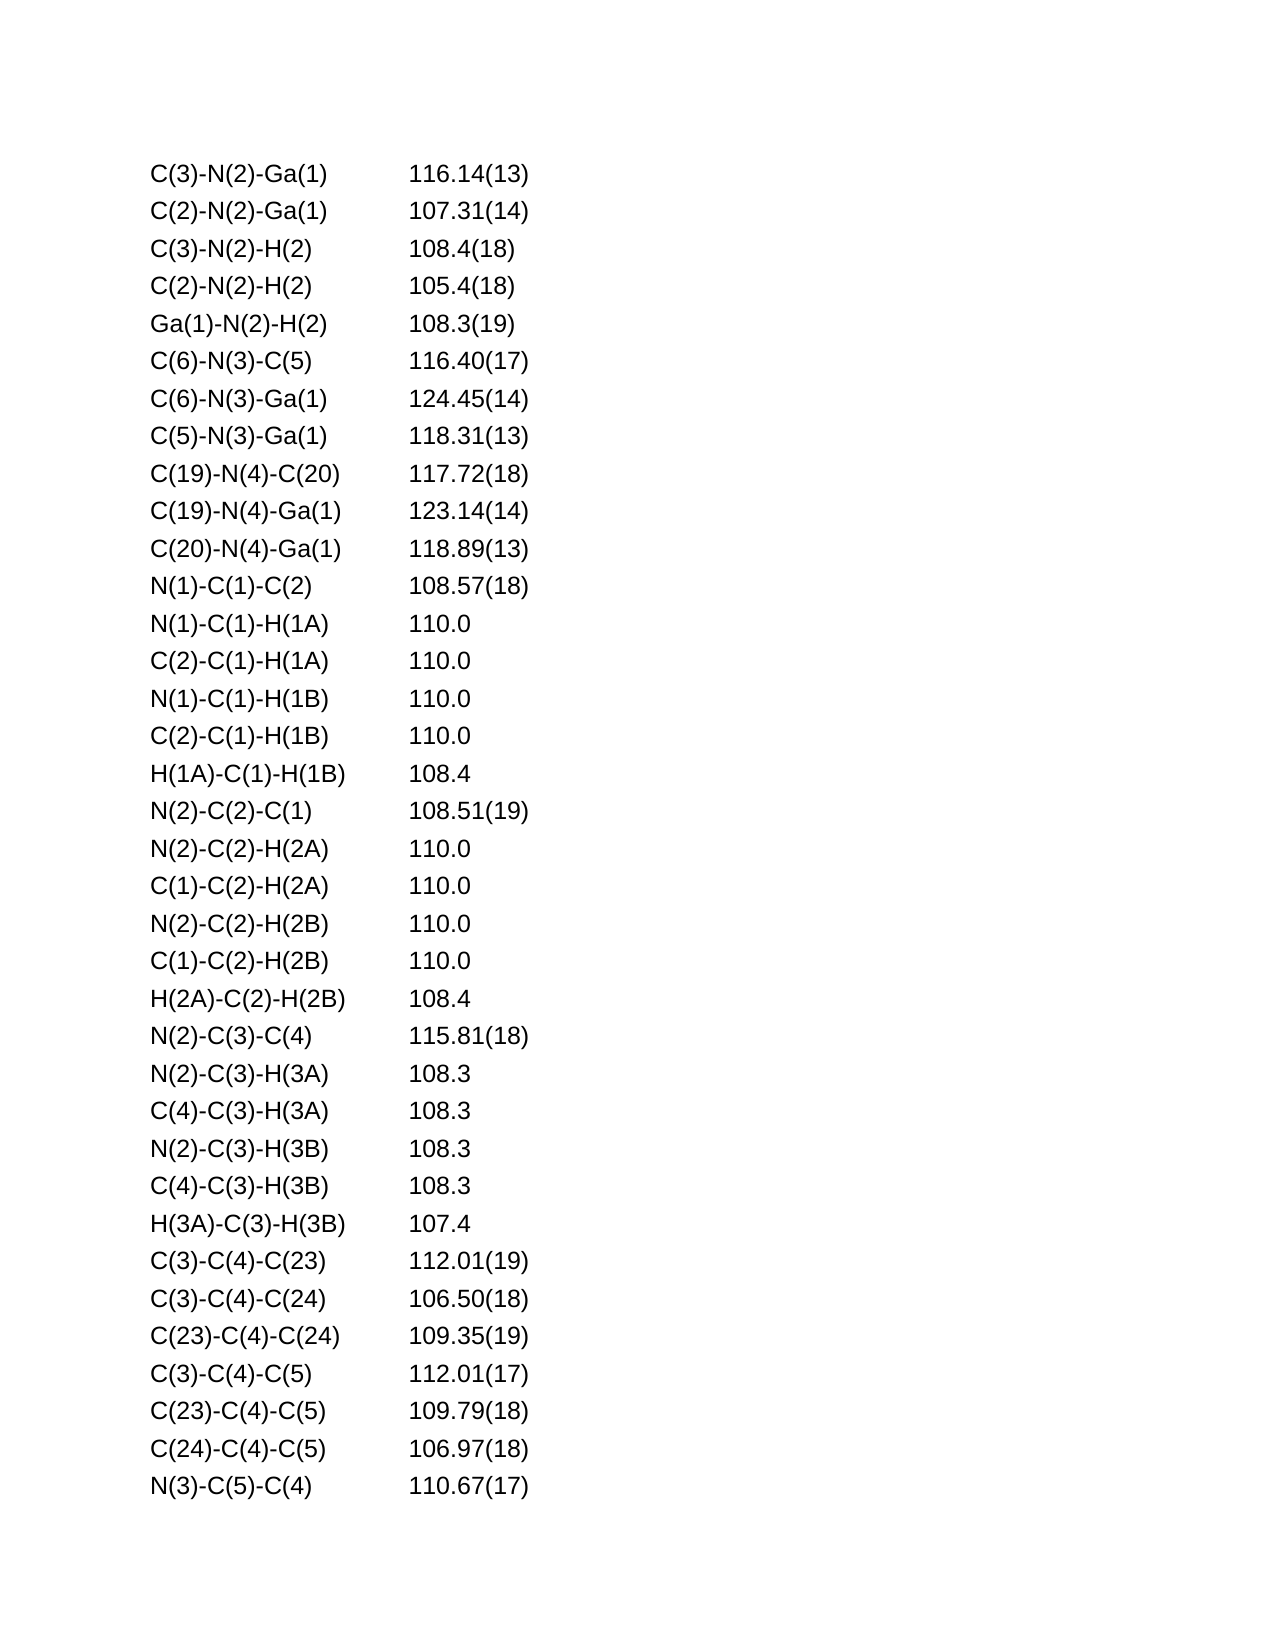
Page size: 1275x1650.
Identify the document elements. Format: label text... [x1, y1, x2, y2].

text N(2)-C(2)-H(2B) 110.0 [150, 900, 1125, 937]
text N(1)-C(1)-C(2) 108.57(18) [150, 562, 1125, 600]
text N(1)-C(1)-H(1A) 110.0 [150, 600, 1125, 637]
text N(2)-C(3)-C(4) 115.81(18) [150, 1012, 1125, 1050]
text C(3)-N(2)-Ga(1) 116.14(13) [150, 150, 1125, 187]
text C(20)-N(4)-Ga(1) 118.89(13) [150, 525, 1125, 562]
text H(3A)-C(3)-H(3B) 107.4 [150, 1200, 1125, 1237]
text C(23)-C(4)-C(24) 109.35(19) [150, 1312, 1125, 1350]
text C(19)-N(4)-Ga(1) 123.14(14) [150, 487, 1125, 525]
text C(3)-C(4)-C(24) 106.50(18) [150, 1275, 1125, 1312]
text C(1)-C(2)-H(2A) 110.0 [150, 862, 1125, 900]
text N(3)-C(5)-C(4) 110.67(17) [150, 1462, 1125, 1500]
text C(2)-N(2)-Ga(1) 107.31(14) [150, 187, 1125, 225]
text C(6)-N(3)-C(5) 116.40(17) [150, 337, 1125, 375]
text C(24)-C(4)-C(5) 106.97(18) [150, 1425, 1125, 1462]
text H(2A)-C(2)-H(2B) 108.4 [150, 975, 1125, 1012]
text C(5)-N(3)-Ga(1) 118.31(13) [150, 412, 1125, 450]
text C(6)-N(3)-Ga(1) 124.45(14) [150, 375, 1125, 412]
text Ga(1)-N(2)-H(2) 108.3(19) [150, 300, 1125, 337]
text C(2)-C(1)-H(1A) 110.0 [150, 637, 1125, 675]
text C(3)-C(4)-C(5) 112.01(17) [150, 1350, 1125, 1387]
text N(2)-C(3)-H(3A) 108.3 [150, 1050, 1125, 1087]
text C(1)-C(2)-H(2B) 110.0 [150, 937, 1125, 975]
text C(2)-C(1)-H(1B) 110.0 [150, 712, 1125, 750]
text N(2)-C(2)-C(1) 108.51(19) [150, 787, 1125, 825]
text N(2)-C(3)-H(3B) 108.3 [150, 1125, 1125, 1162]
text C(19)-N(4)-C(20) 117.72(18) [150, 450, 1125, 487]
text C(3)-N(2)-H(2) 108.4(18) [150, 225, 1125, 262]
text C(4)-C(3)-H(3B) 108.3 [150, 1162, 1125, 1200]
text N(2)-C(2)-H(2A) 110.0 [150, 825, 1125, 862]
text H(1A)-C(1)-H(1B) 108.4 [150, 750, 1125, 787]
text C(2)-N(2)-H(2) 105.4(18) [150, 262, 1125, 300]
text C(4)-C(3)-H(3A) 108.3 [150, 1087, 1125, 1125]
text C(23)-C(4)-C(5) 109.79(18) [150, 1387, 1125, 1425]
text N(1)-C(1)-H(1B) 110.0 [150, 675, 1125, 712]
text C(3)-C(4)-C(23) 112.01(19) [150, 1237, 1125, 1275]
